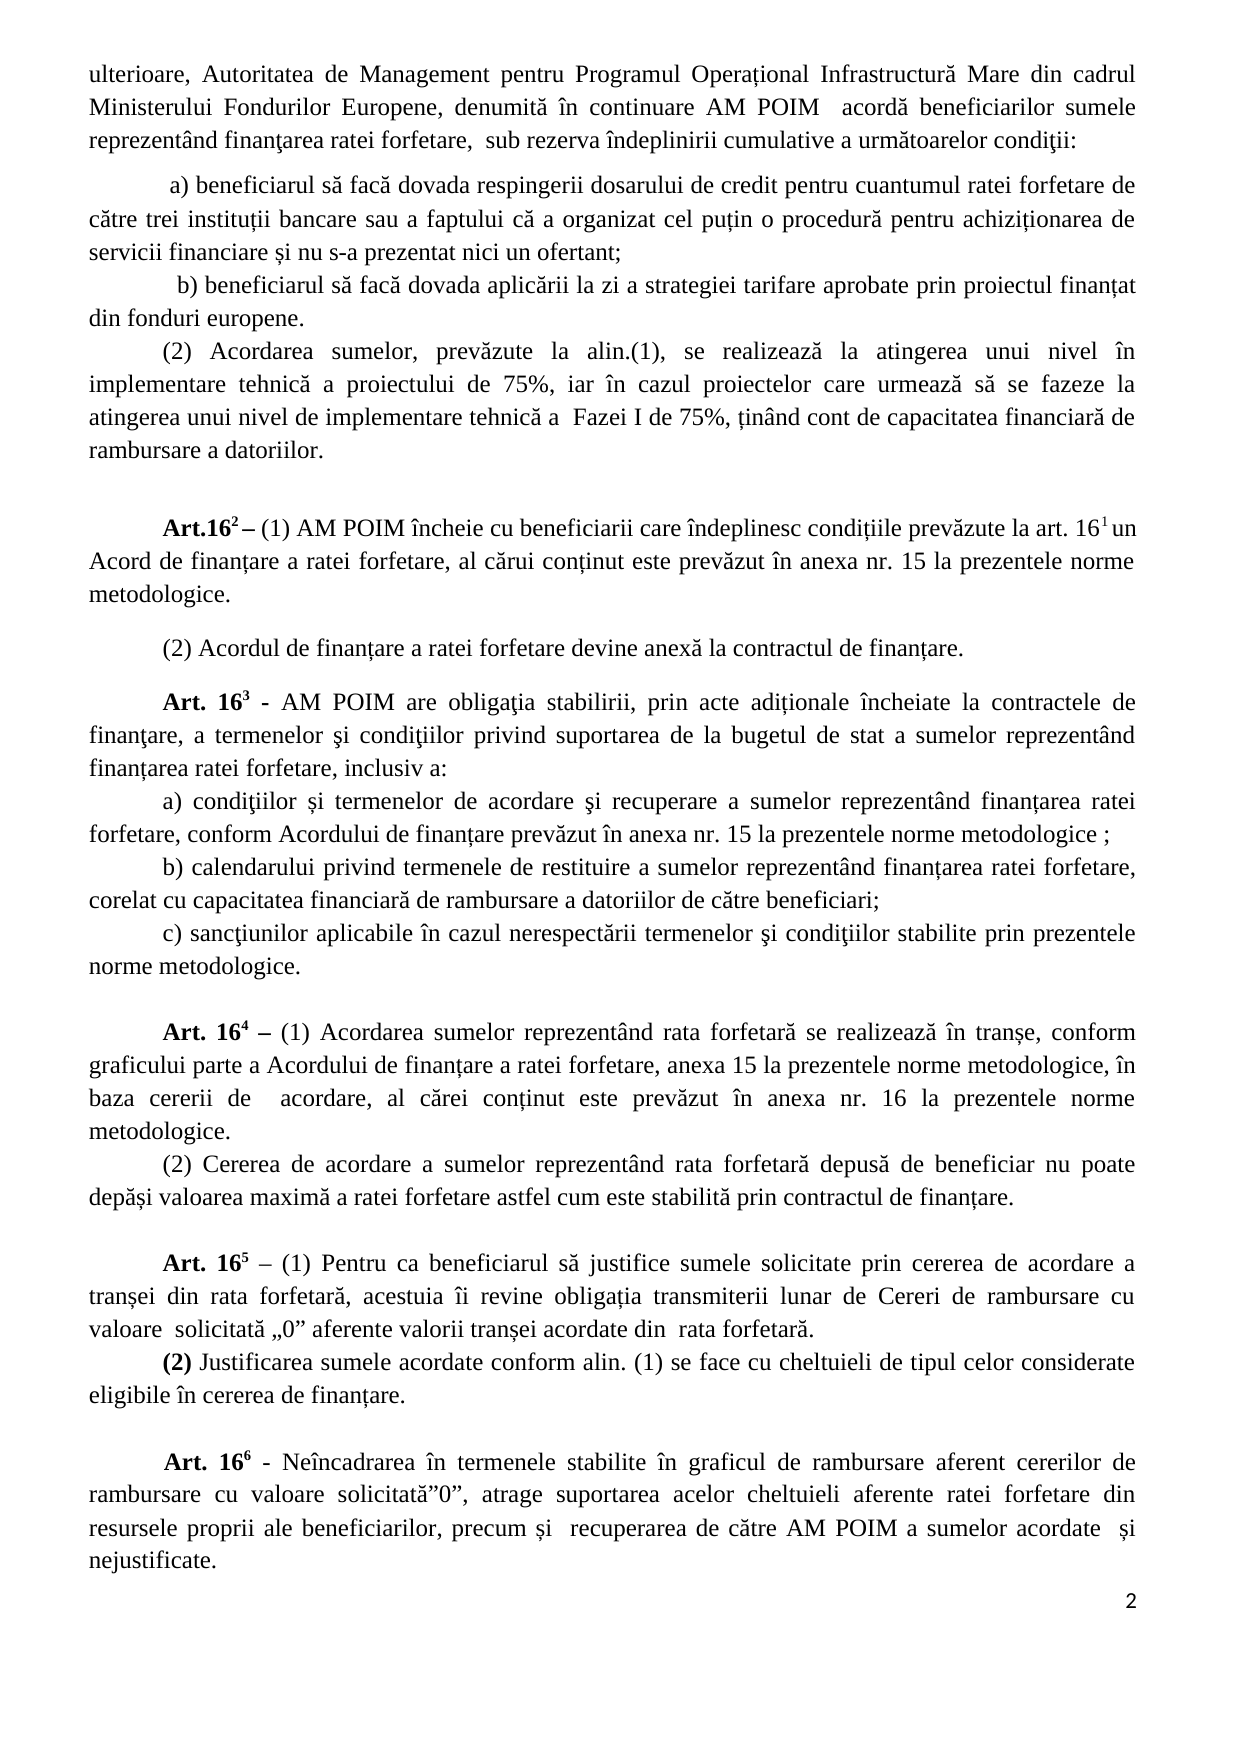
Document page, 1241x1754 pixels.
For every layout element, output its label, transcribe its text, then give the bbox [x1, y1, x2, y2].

text a) condiţiilor și termenelor de acordare şi recuperare a sumelor reprezentând finanțarea ratei forfetare, conform Acordului de finanțare prevăzut în anexa nr. 15 la prezentele norme metodologice ; [89, 786, 1137, 848]
text Art. 166 - Neîncadrarea în termenele stabilite în graficul de rambursare aferent cererilor de rambursare cu valoare solicitată”0”, atrage suportarea acelor cheltuieli aferente ratei forfetare din resursele proprii ale beneficiarilor, precum și recuperarea de către AM POIM a sumelor acordate și nejustificate. [89, 1447, 1137, 1574]
text a) beneficiarul să facă dovada respingerii dosarului de credit pentru cuantumul ratei forfetare de către trei instituții bancare sau a faptului că a organizat cel puțin o procedură pentru achiziționarea de servicii financiare și nu s-a prezentat nici un ofertant; [89, 171, 1137, 265]
text (2) Justificarea sumele acordate conform alin. (1) se face cu cheltuieli de tipul celor considerate eligibile în cererea de finanțare. [89, 1347, 1137, 1409]
text Art. 164 – (1) Acordarea sumelor reprezentând rata forfetară se realizează în tranșe, conform graficului parte a Acordului de finanțare a ratei forfetare, anexa 15 la prezentele norme metodologice, în baza cererii de acordare, al cărei conținut este prevăzut în anexa nr. 16 la prezentele norme metodologice. [89, 1017, 1137, 1145]
text b) calendarului privind termenele de restituire a sumelor reprezentând finanțarea ratei forfetare, corelat cu capacitatea financiară de rambursare a datoriilor de către beneficiari; [89, 852, 1137, 914]
text Art.162 – (1) AM POIM încheie cu beneficiarii care îndeplinesc condițiile prevăzute la art. 161 un Acord de finanțare a ratei forfetare, al cărui conținut este prevăzut în anexa nr. 15 la prezentele norme metodologice. [89, 513, 1137, 608]
text c) sancţiunilor aplicabile în cazul nerespectării termenelor şi condiţiilor stabilite prin prezentele norme metodologice. [89, 918, 1137, 980]
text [89, 59, 1137, 154]
text (2) Acordarea sumelor, prevăzute la alin.(1), se realizează la atingerea unui nivel în implementare tehnică a proiectului de 75%, iar în cazul proiectelor care urmează să se fazeze la atingerea unui nivel de implementare tehnică a Fazei I de 75%, ținând cont de capacitatea financiară de rambursare a datoriilor. [89, 336, 1137, 463]
text (2) Cererea de acordare a sumelor reprezentând rata forfetară depusă de beneficiar nu poate depăși valoarea maximă a ratei forfetare astfel cum este stabilită prin contractul de finanțare. [89, 1149, 1137, 1211]
text Art. 163 - AM POIM are obligaţia stabilirii, prin acte adiționale încheiate la contractele de finanţare, a termenelor şi condiţiilor privind suportarea de la bugetul de stat a sumelor reprezentând finanțarea ratei forfetare, inclusiv a: [89, 687, 1137, 782]
text b) beneficiarul să facă dovada aplicării la zi a strategiei tarifare aprobate prin proiectul finanțat din fonduri europene. [89, 270, 1137, 331]
text (2) Acordul de finanțare a ratei forfetare devine anexă la contractul de finanțare. [89, 633, 1137, 662]
text Art. 165 – (1) Pentru ca beneficiarul să justifice sumele solicitate prin cererea de acordare a tranșei din rata forfetară, acestuia îi revine obligația transmiterii lunar de Cereri de rambursare cu valoare solicitată „0” aferente valorii tranșei acordate din rata forfetară. [89, 1248, 1137, 1343]
